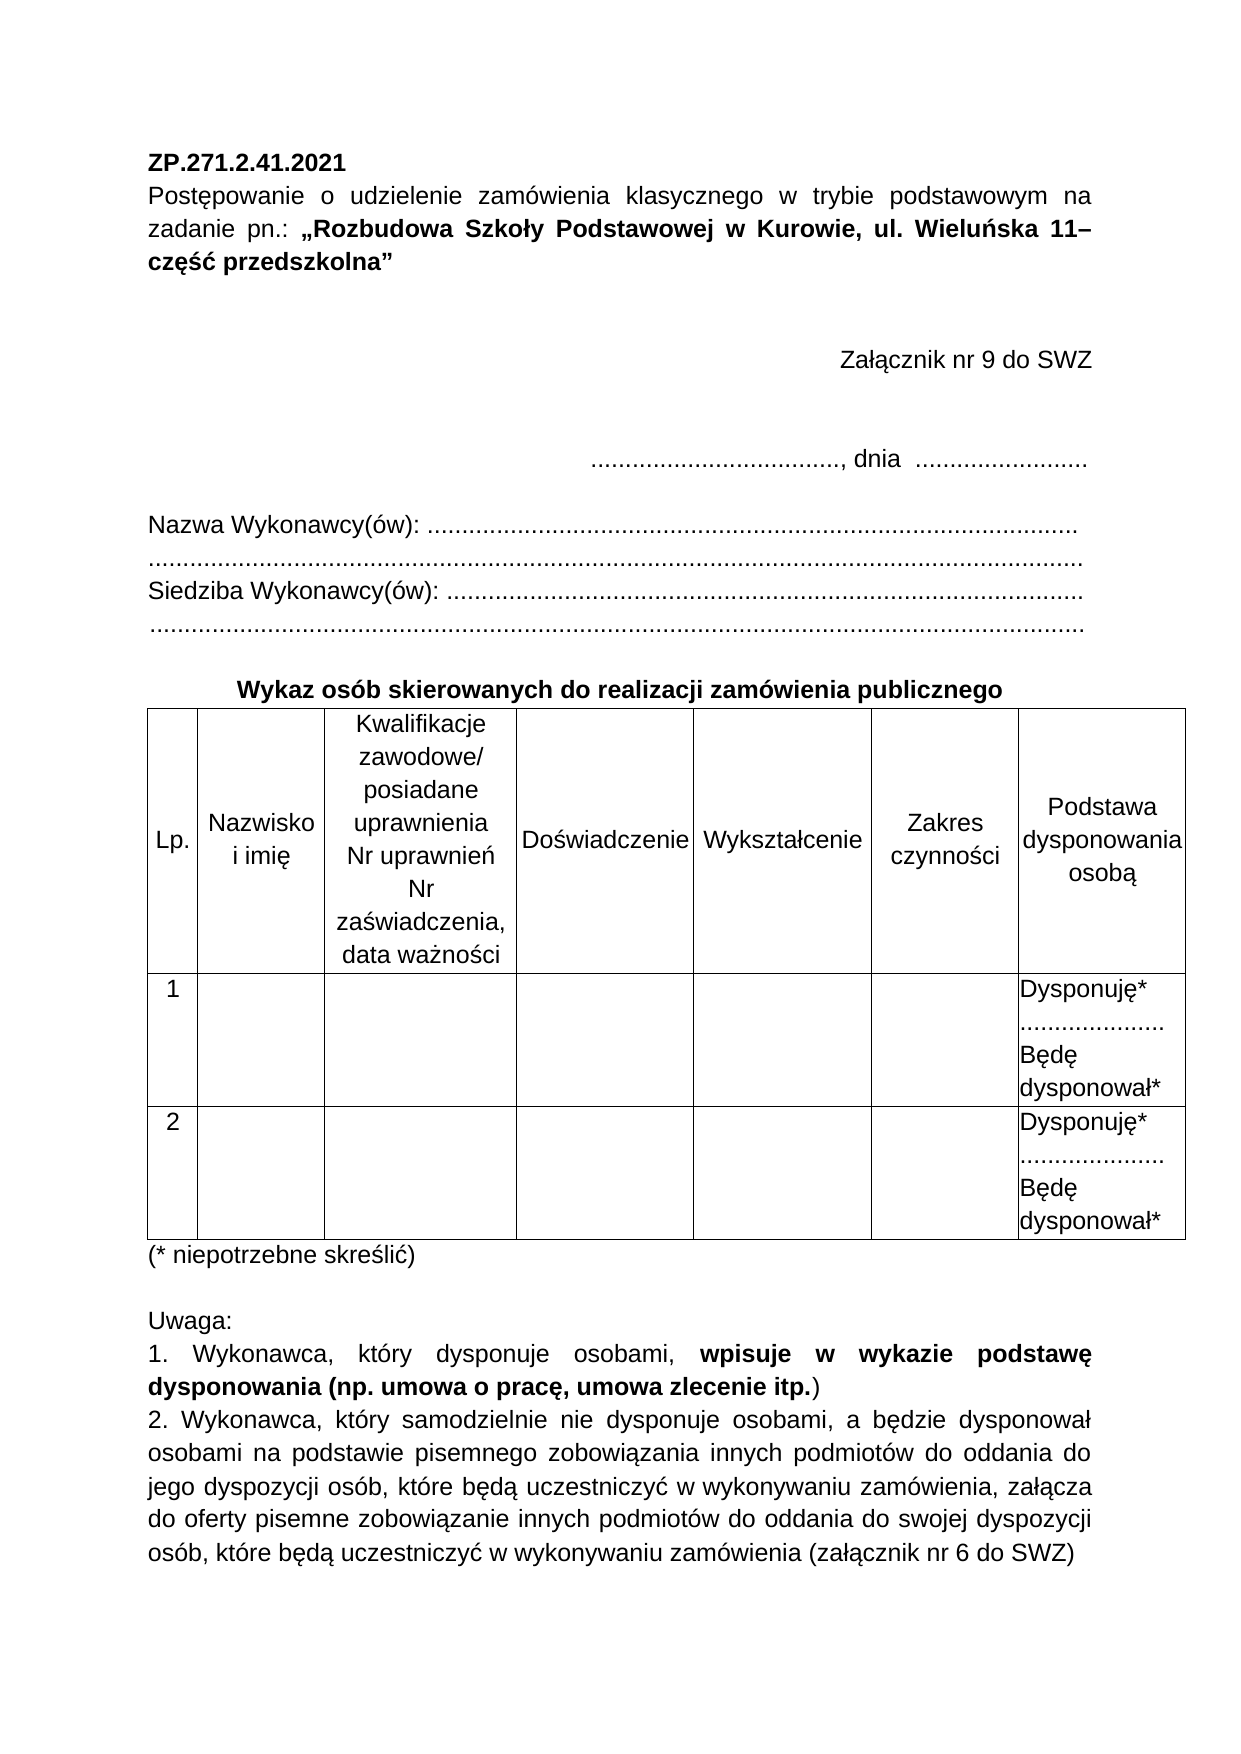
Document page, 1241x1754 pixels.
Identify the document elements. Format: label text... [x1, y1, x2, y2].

table_header Wykształcenie [694, 709, 871, 973]
table_cell Dysponuję* ..................... Będę dysponował* [1019, 1107, 1185, 1239]
text Siedziba Wykonawcy(ów): ............................................................................................ [148, 576, 1093, 605]
text Postępowanie o udzielenie zamówienia klasycznego w trybie podstawowym na zadanie pn.: „Rozbudowa Szkoły Podstawowej w Kurowie, ul. Wieluńska 11– część przedszkolna” [148, 181, 1093, 275]
text Uwaga: [148, 1306, 1093, 1335]
text ....................................................................................................................................... [149, 609, 1093, 638]
text ZP.271.2.41.2021 [148, 148, 1093, 176]
text Załącznik nr 9 do SWZ [148, 345, 1093, 374]
table_header Lp. [148, 709, 197, 973]
table_cell [198, 974, 324, 1106]
table_cell [517, 974, 693, 1106]
table_header Podstawa dysponowania osobą [1019, 709, 1185, 973]
table_header Doświadczenie [517, 709, 693, 973]
table_cell 2 [148, 1107, 197, 1239]
table_cell [325, 1107, 516, 1239]
text 1. Wykonawca, który dysponuje osobami, wpisuje w wykazie podstawę dysponowania (np. umowa o pracę, umowa zlecenie itp.) [148, 1339, 1093, 1401]
table_cell [694, 974, 871, 1106]
table_cell Dysponuję* ..................... Będę dysponował* [1019, 974, 1185, 1106]
table_cell [198, 1107, 324, 1239]
table_header Kwalifikacje zawodowe/ posiadane uprawnienia Nr uprawnień Nr zaświadczenia, data ważności [325, 709, 516, 973]
text Nazwa Wykonawcy(ów): .............................................................................................. [148, 510, 1093, 539]
text 2. Wykonawca, który samodzielnie nie dysponuje osobami, a będzie dysponował osobami na podstawie pisemnego zobowiązania innych podmiotów do oddania do jego dyspozycji osób, które będą uczestniczyć w wykonywaniu zamówienia, załącza do oferty pisemne zobowiązanie innych podmiotów do oddania do swojej dyspozycji osób, które będą uczestniczyć w wykonywaniu zamówienia (załącznik nr 6 do SWZ) [148, 1405, 1093, 1566]
table_cell [694, 1107, 871, 1239]
table_header Nazwisko i imię [198, 709, 324, 973]
table_cell [872, 974, 1018, 1106]
table_cell 1 [148, 974, 197, 1106]
text ...................................., dnia ......................... [148, 444, 1093, 473]
text (* niepotrzebne skreślić) [148, 1240, 1093, 1269]
table_cell [325, 974, 516, 1106]
table_header Zakres czynności [872, 709, 1018, 973]
table_cell [517, 1107, 693, 1239]
text Wykaz osób skierowanych do realizacji zamówienia publicznego [148, 675, 1093, 704]
table_cell [872, 1107, 1018, 1239]
text ....................................................................................................................................... [148, 543, 1093, 572]
